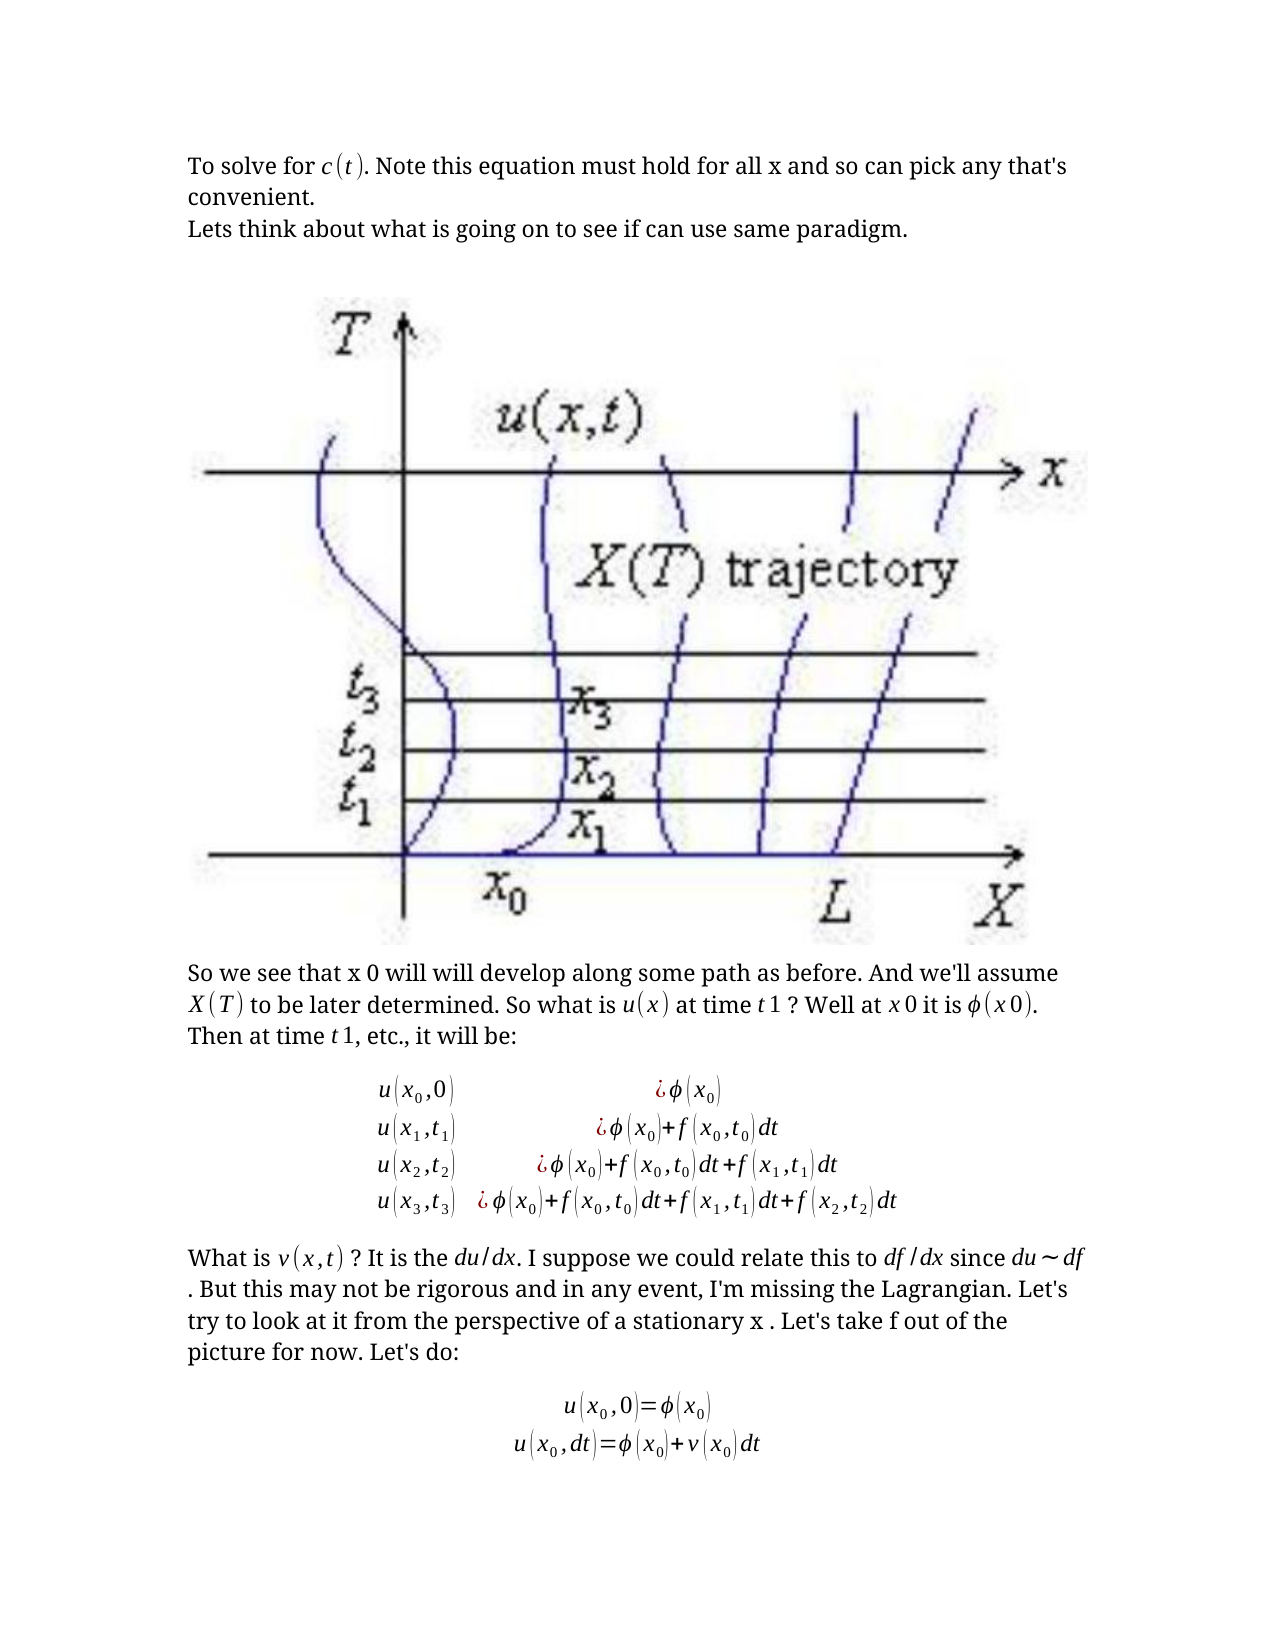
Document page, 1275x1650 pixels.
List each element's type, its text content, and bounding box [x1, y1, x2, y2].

text To solve for . Note this equation must hold for all x and so can pick any that's convenient. Lets think about what is going on to see if can use same paradigm. [187, 150, 1087, 275]
text What is ? It is the . I suppose we could relate this to since . But this may not be rigorous and in any event, I'm missing the Lagrangian. Let's try to look at it from the perspective of a stationary x . Let's take f out of the picture for now. Let's do: [187, 1242, 1087, 1367]
text So we see that x 0 will will develop along some path as before. And we'll assume to be later determined. So what is at time ? Well at it is . Then at time , etc., it will be: [187, 957, 1087, 1051]
picture [187, 297, 1088, 945]
